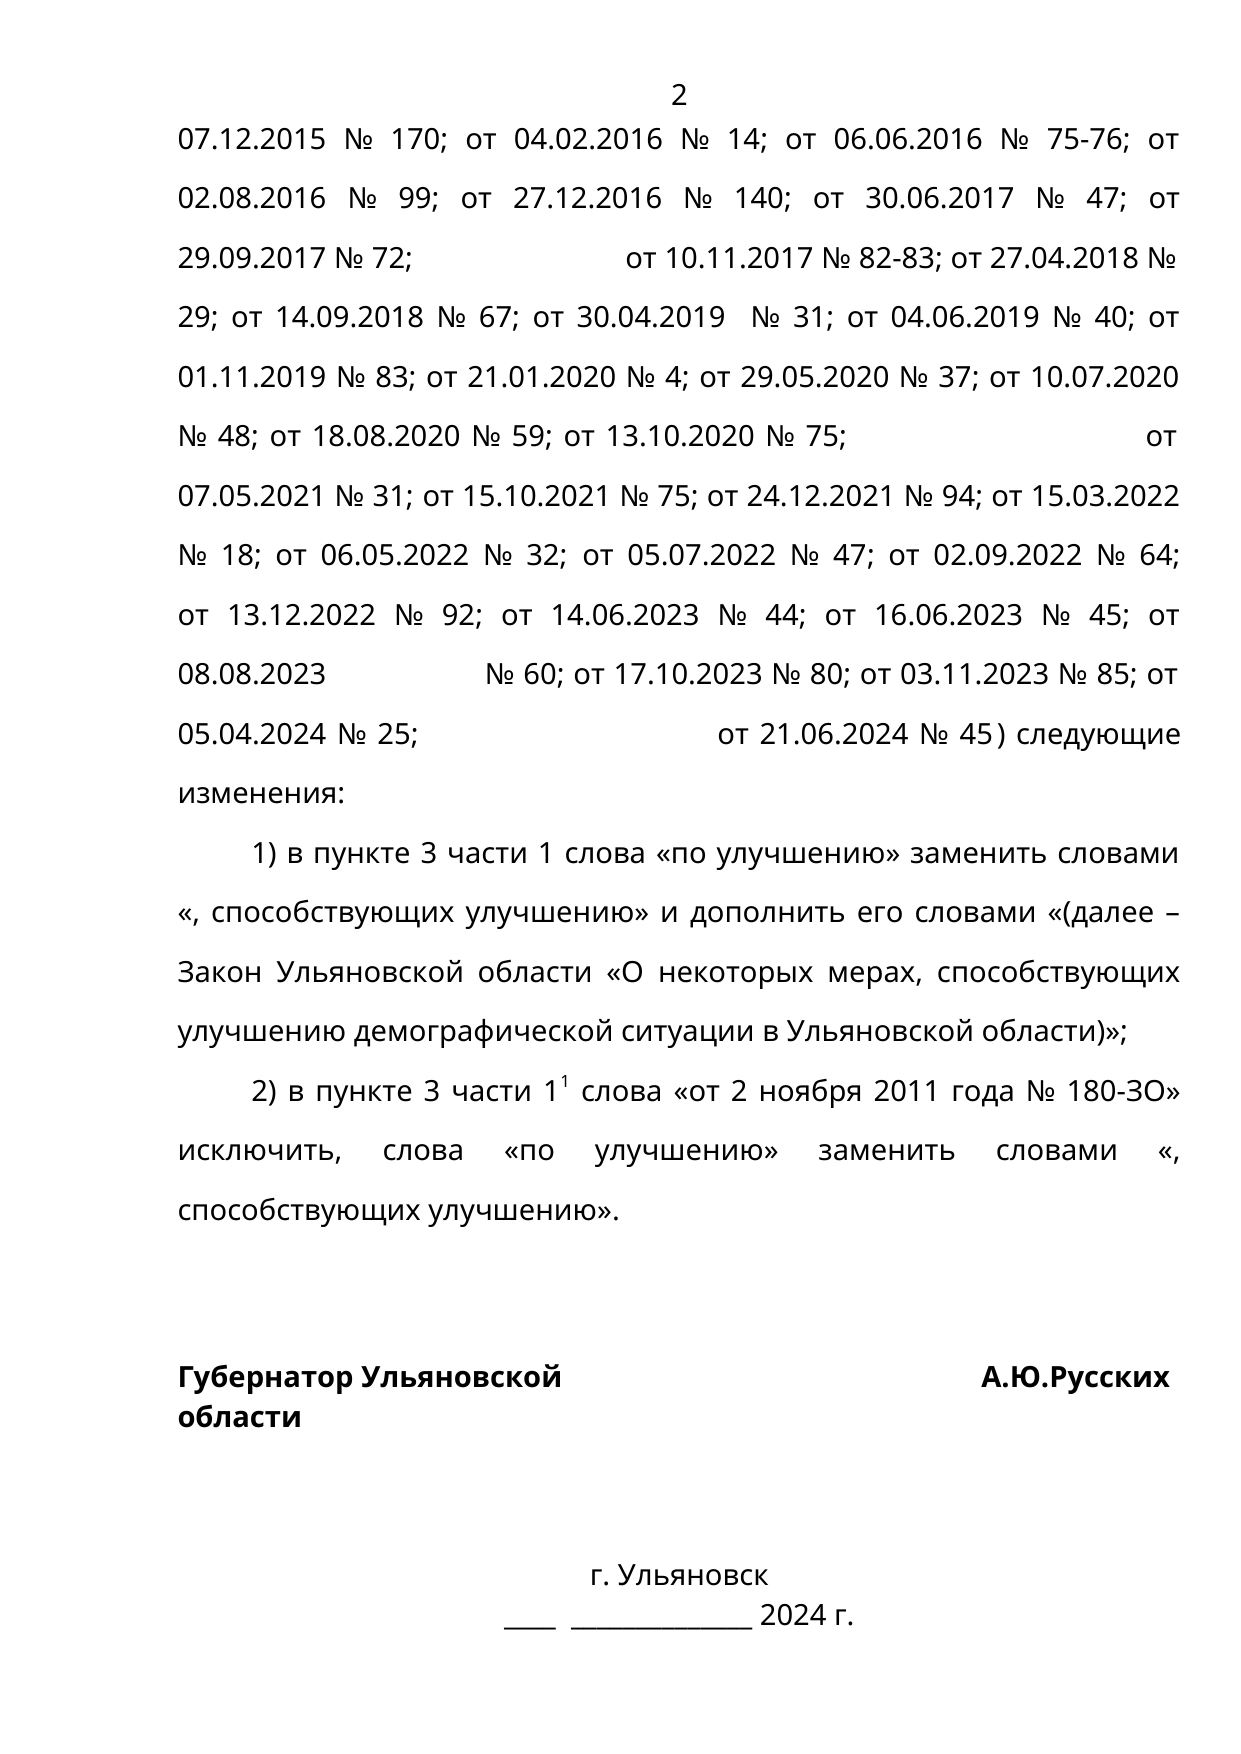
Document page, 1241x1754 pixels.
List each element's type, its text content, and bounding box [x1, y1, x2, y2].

table_header А.Ю.Русских [688, 1356, 1181, 1436]
text 1) в пункте 3 части 1 слова «по улучшению» заменить словами «, способствующих улучшению» и дополнить его словами «(далее – Закон Ульяновской области «О некоторых мерах, способствующих улучшению демографической ситуации в Ульяновской области)»; [177, 832, 1181, 1050]
table_header Губернатор Ульяновской области [166, 1356, 688, 1436]
text ____ ______________ 2024 г. [177, 1594, 1181, 1634]
text г. Ульяновск [177, 1555, 1181, 1594]
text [177, 118, 1181, 812]
text 2) в пункте 3 части 11 слова «от 2 ноября 2011 года № 180-ЗО» исключить, слова «по улучшению» заменить словами «, способствующих улучшению». [177, 1070, 1181, 1228]
